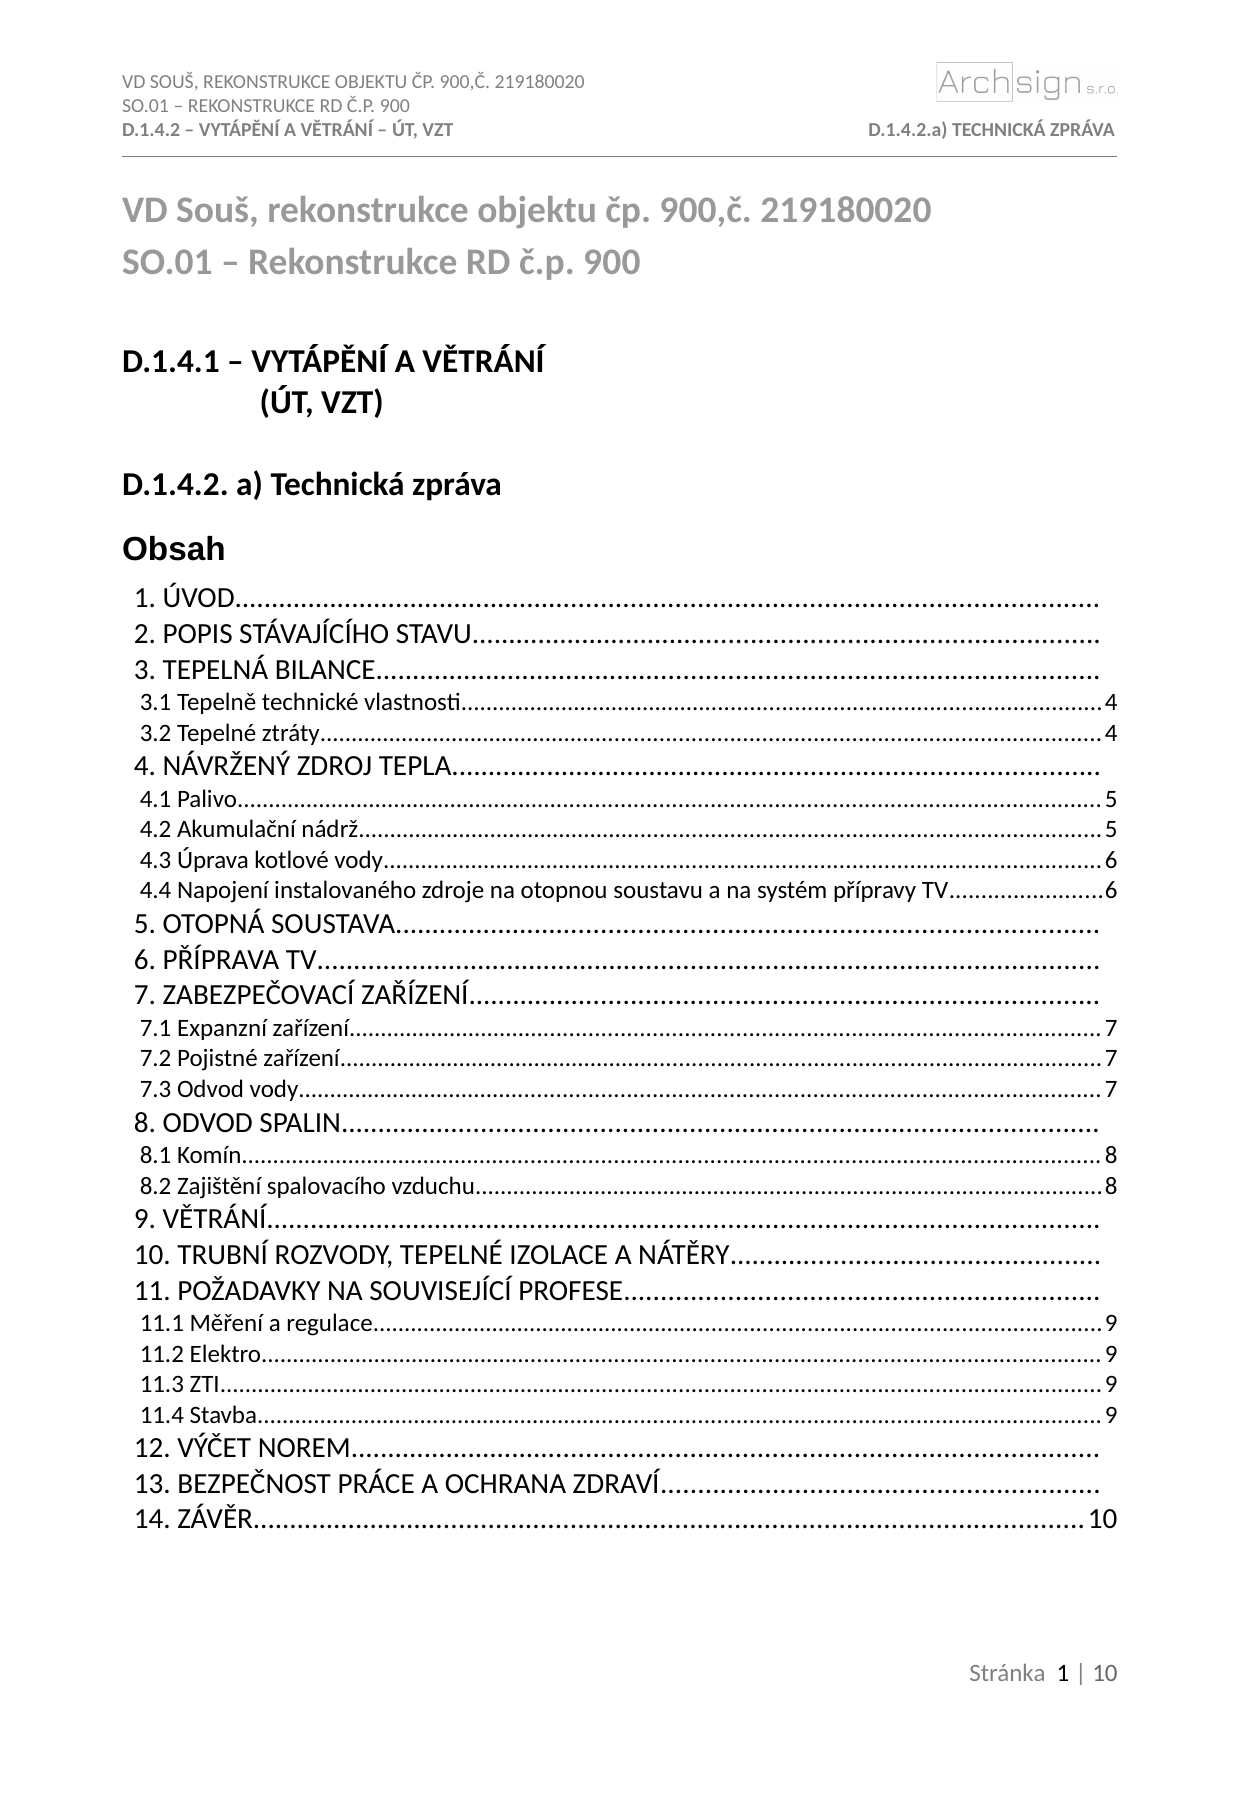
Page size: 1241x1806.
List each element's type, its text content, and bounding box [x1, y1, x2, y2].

text D.1.4.2. a) Technická zpráva [122, 463, 1117, 504]
text D.1.4.1 – vytápění a větrání (ÚT, VZT) [122, 340, 1117, 422]
text VD Souš, rekonstrukce objektu čp. 900,č. 219180020 SO.01 – Rekonstrukce RD č.p. 900 [122, 186, 1117, 284]
picture [936, 62, 1118, 102]
